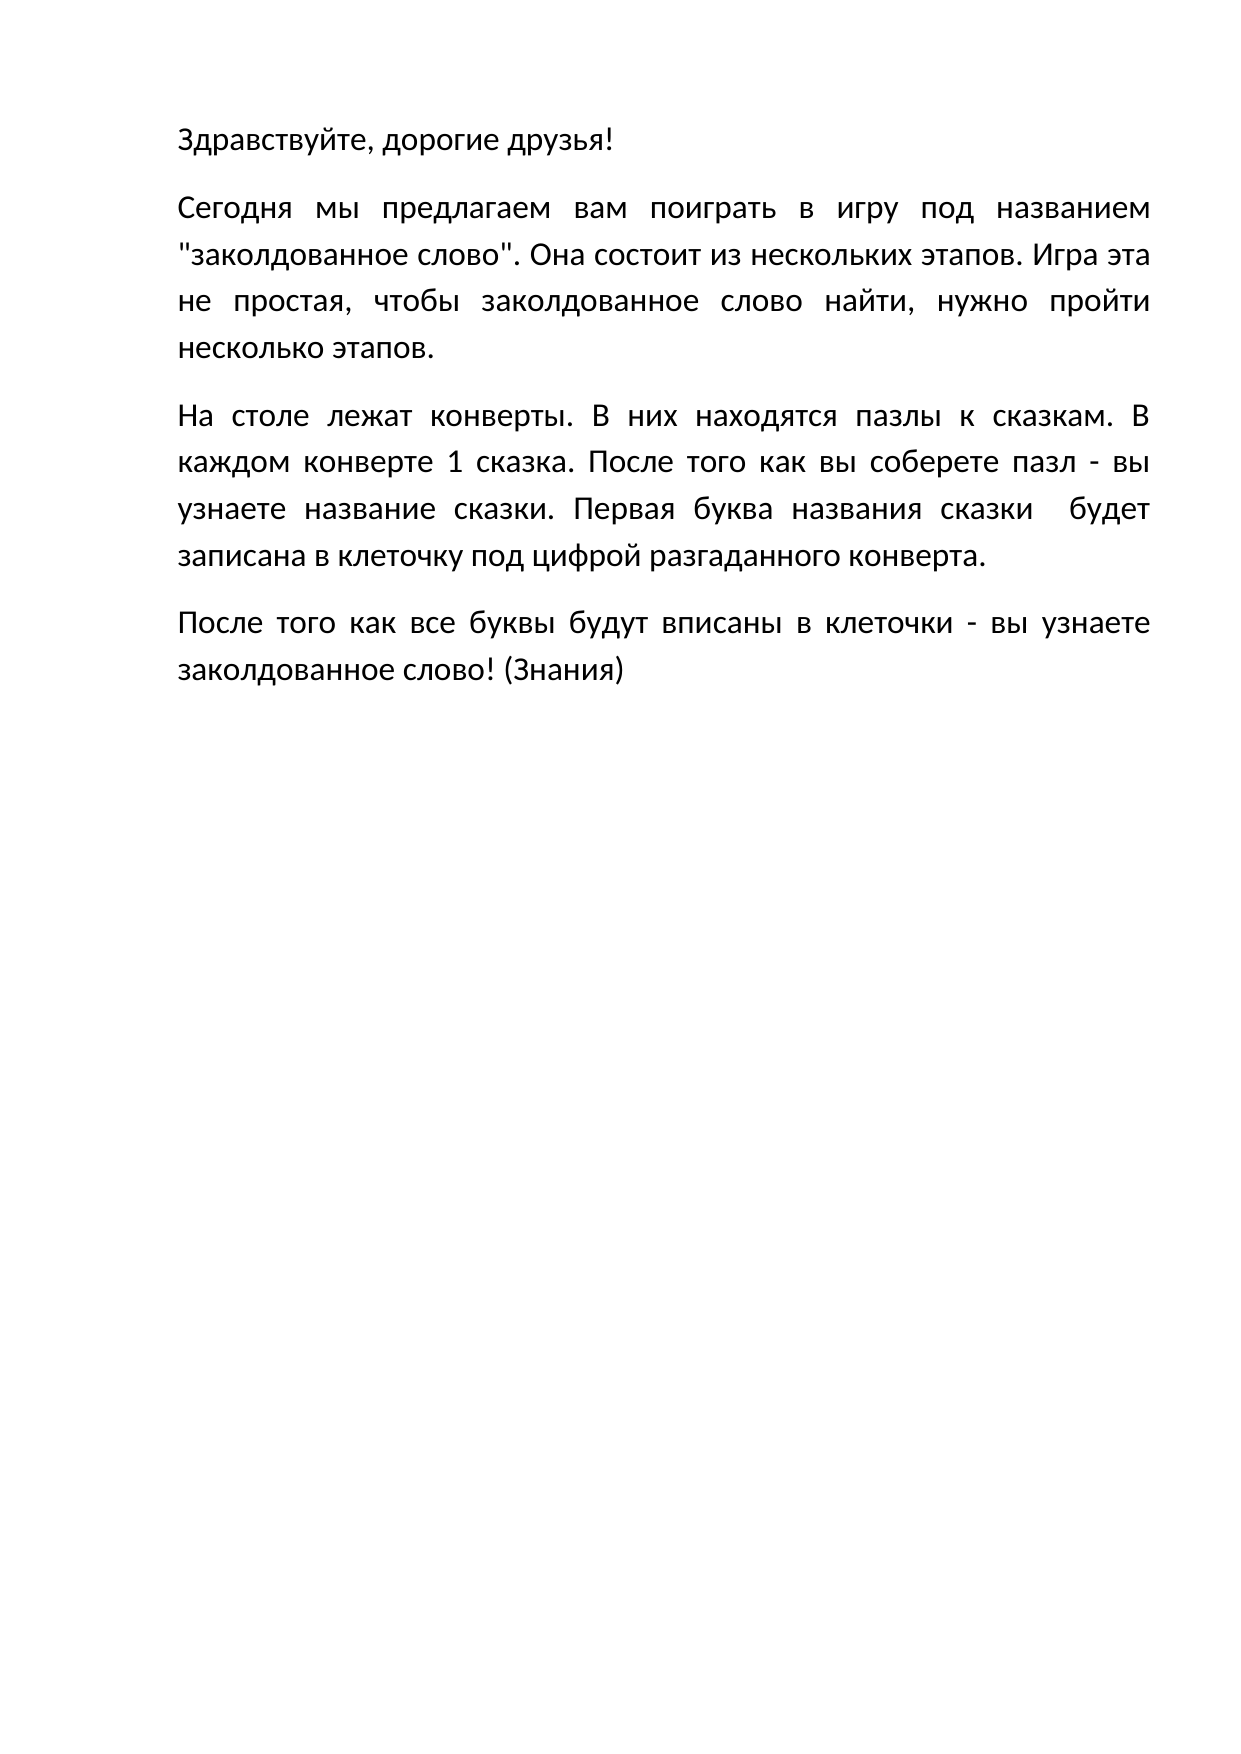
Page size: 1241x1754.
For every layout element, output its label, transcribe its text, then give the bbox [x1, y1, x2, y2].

text На столе лежат конверты. В них находятся пазлы к сказкам. В каждом конверте 1 сказка. После того как вы соберете пазл - вы узнаете название сказки. Первая буква названия сказки будет записана в клеточку под цифрой разгаданного конверта. [177, 394, 1152, 575]
text Здравствуйте, дорогие друзья! [177, 118, 1152, 159]
text Сегодня мы предлагаем вам поиграть в игру под названием "заколдованное слово". Она состоит из нескольких этапов. Игра эта не простая, чтобы заколдованное слово найти, нужно пройти несколько этапов. [177, 186, 1152, 367]
text После того как все буквы будут вписаны в клеточки - вы узнаете заколдованное слово! (Знания) [177, 602, 1152, 689]
